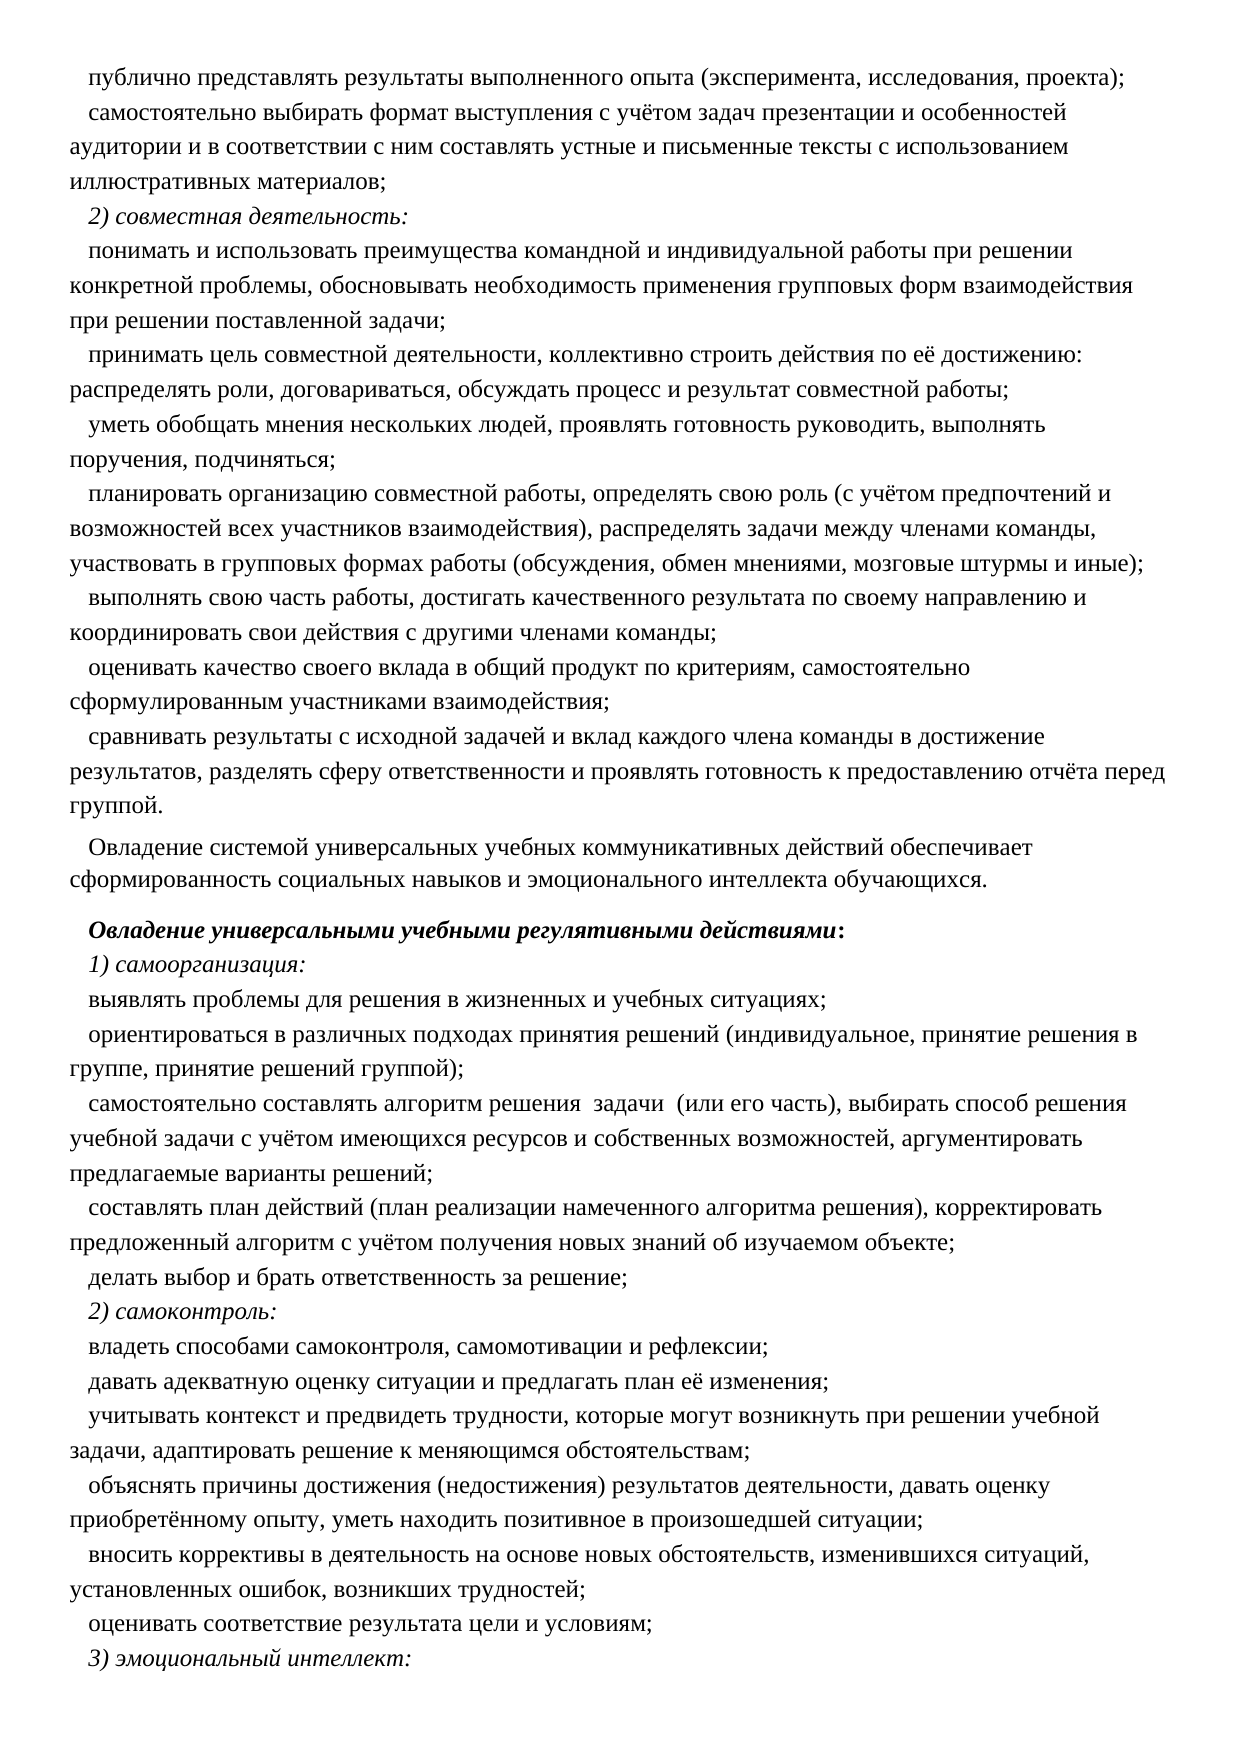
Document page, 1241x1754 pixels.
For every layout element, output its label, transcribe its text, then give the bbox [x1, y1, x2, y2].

text публично представлять результаты выполненного опыта (эксперимента, исследования, проекта); самостоятельно выбирать формат выступления с учётом задач презентации и особенностей аудитории и в соответствии с ним составлять устные и письменные тексты с использованием иллюстративных материалов; 2) совместная деятельность: понимать и использовать преимущества командной и индивидуальной работы при решении конкретной проблемы, обосновывать необходимость применения групповых форм взаимодействия при решении поставленной задачи; принимать цель совместной деятельности, коллективно строить действия по её достижению: распределять роли, договариваться, обсуждать процесс и результат совместной работы; уметь обобщать мнения нескольких людей, проявлять готовность руководить, выполнять поручения, подчиняться; планировать организацию совместной работы, определять свою роль (с учётом предпочтений и возможностей всех участников взаимодействия), распределять задачи между членами команды, участвовать в групповых формах работы (обсуждения, обмен мнениями, мозговые штурмы и иные); выполнять свою часть работы, достигать качественного результата по своему направлению и координировать свои действия с другими членами команды; оценивать качество своего вклада в общий продукт по критериям, самостоятельно сформулированным участниками взаимодействия; сравнивать результаты с исходной задачей и вклад каждого члена команды в достижение результатов, разделять сферу ответственности и проявлять готовность к предоставлению отчёта перед группой. [69, 62, 1168, 819]
text Овладение универсальными учебными регулятивными действиями: 1) самоорганизация: выявлять проблемы для решения в жизненных и учебных ситуациях; ориентироваться в различных подходах принятия решений (индивидуальное, принятие решения в группе, принятие решений группой); самостоятельно составлять алгоритм решения задачи (или его часть), выбирать способ решения учебной задачи с учётом имеющихся ресурсов и собственных возможностей, аргументировать предлагаемые варианты решений; составлять план действий (план реализации намеченного алгоритма решения), корректировать предложенный алгоритм с учётом получения новых знаний об изучаемом объекте; делать выбор и брать ответственность за решение; 2) самоконтроль: владеть способами самоконтроля, самомотивации и рефлексии; давать адекватную оценку ситуации и предлагать план её изменения; учитывать контекст и предвидеть трудности, которые могут возникнуть при решении учебной задачи, адаптировать решение к меняющимся обстоятельствам; объяснять причины достижения (недостижения) результатов деятельности, давать оценку приобретённому опыту, уметь находить позитивное в произошедшей ситуации; вносить коррективы в деятельность на основе новых обстоятельств, изменившихся ситуаций, установленных ошибок, возникших трудностей; оценивать соответствие результата цели и условиям; 3) эмоциональный интеллект: [69, 915, 1138, 1672]
text Овладение системой универсальных учебных коммуникативных действий обеспечивает сформированность социальных навыков и эмоционального интеллекта обучающихся. [69, 832, 1048, 892]
